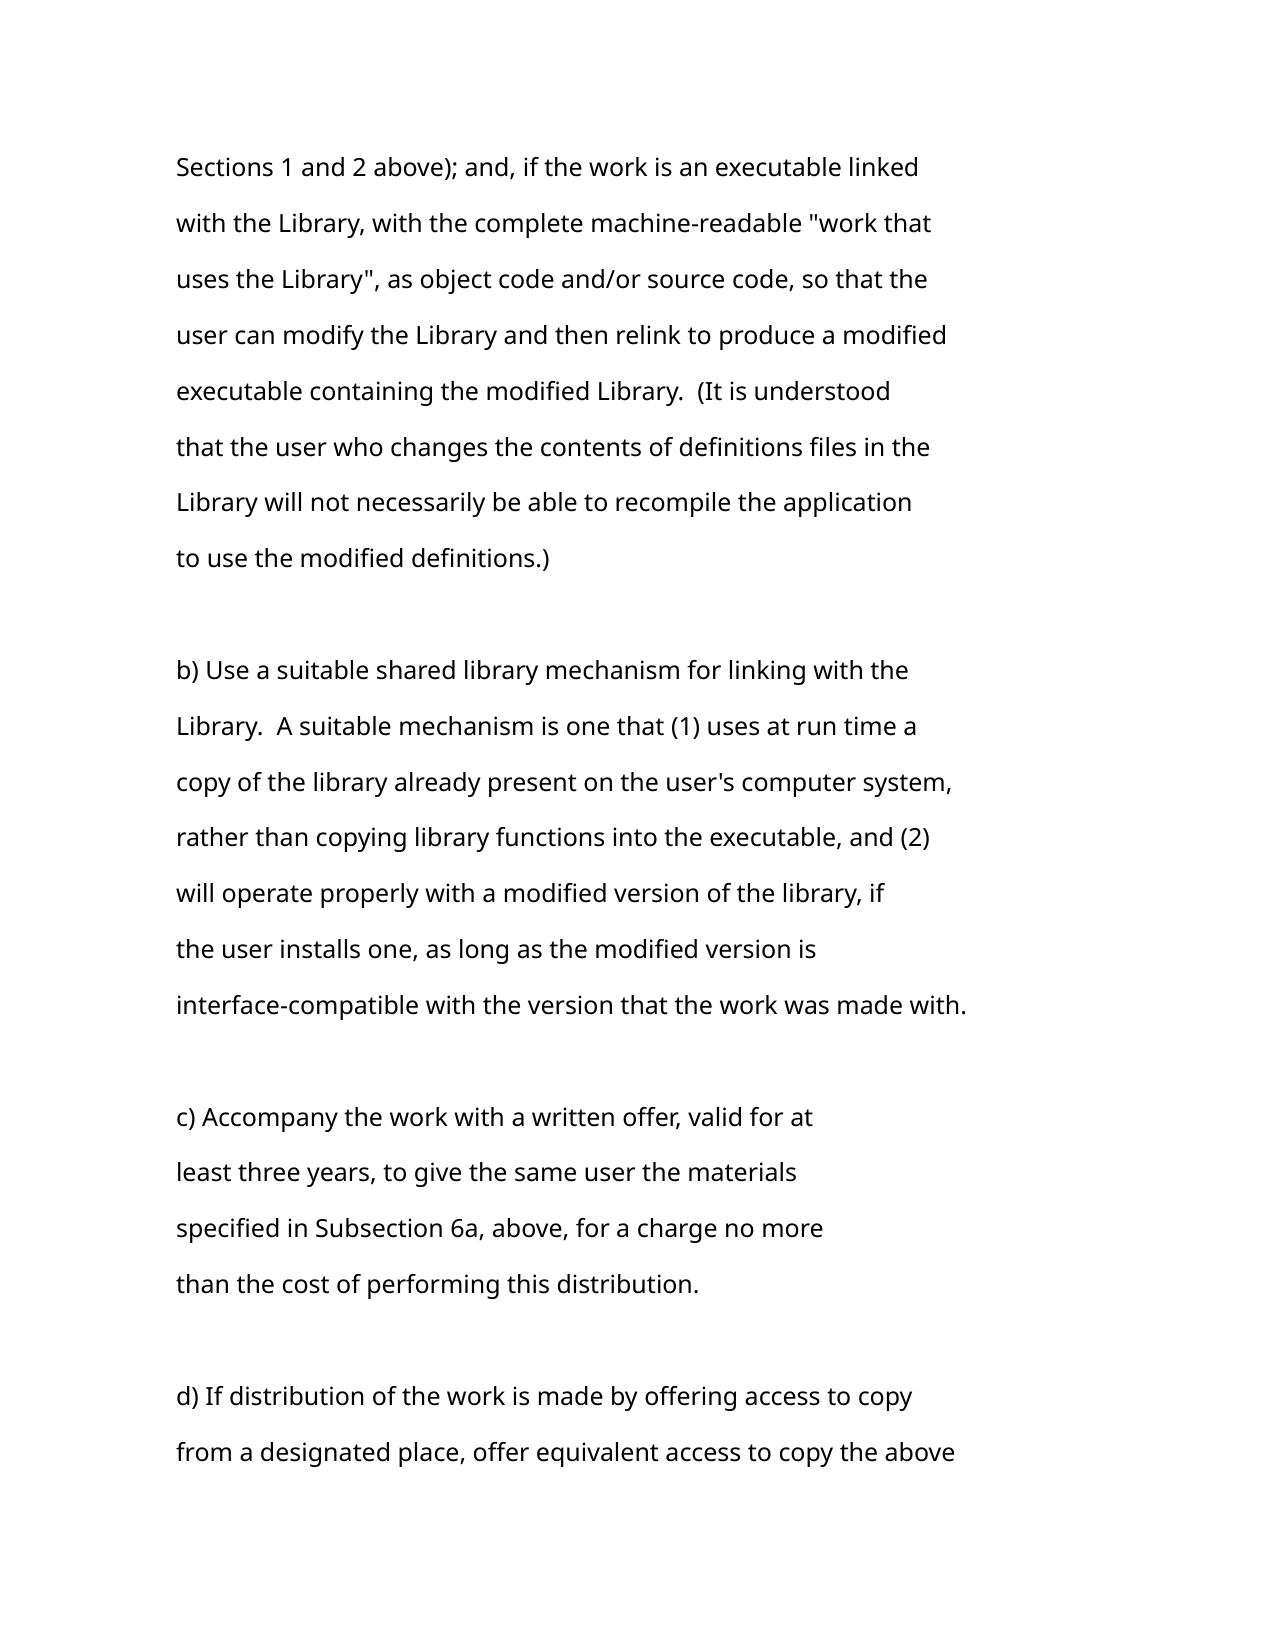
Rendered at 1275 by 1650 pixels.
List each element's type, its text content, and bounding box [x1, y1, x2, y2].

text b) Use a suitable shared library mechanism for linking with the [150, 652, 1125, 687]
text c) Accompany the work with a written offer, valid for at [150, 1099, 1125, 1133]
text from a designated place, offer equivalent access to copy the above [150, 1434, 1125, 1468]
text specified in Subsection 6a, above, for a charge no more [150, 1211, 1125, 1245]
text will operate properly with a modified version of the library, if [150, 876, 1125, 910]
text interface-compatible with the version that the work was made with. [150, 987, 1125, 1022]
text Library. A suitable mechanism is one that (1) uses at run time a [150, 708, 1125, 742]
text with the Library, with the complete machine-readable "work that [150, 206, 1125, 240]
text copy of the library already present on the user's computer system, [150, 764, 1125, 798]
text user can modify the Library and then relink to produce a modified [150, 317, 1125, 352]
text executable containing the modified Library. (It is understood [150, 373, 1125, 407]
text Library will not necessarily be able to recompile the application [150, 485, 1125, 519]
text Sections 1 and 2 above); and, if the work is an executable linked [150, 150, 1125, 184]
text the user installs one, as long as the modified version is [150, 932, 1125, 966]
text least three years, to give the same user the materials [150, 1155, 1125, 1189]
text to use the modified definitions.) [150, 541, 1125, 575]
text rather than copying library functions into the executable, and (2) [150, 820, 1125, 854]
text than the cost of performing this distribution. [150, 1267, 1125, 1301]
text uses the Library", as object code and/or source code, so that the [150, 262, 1125, 296]
text d) If distribution of the work is made by offering access to copy [150, 1378, 1125, 1412]
text that the user who changes the contents of definitions files in the [150, 429, 1125, 463]
